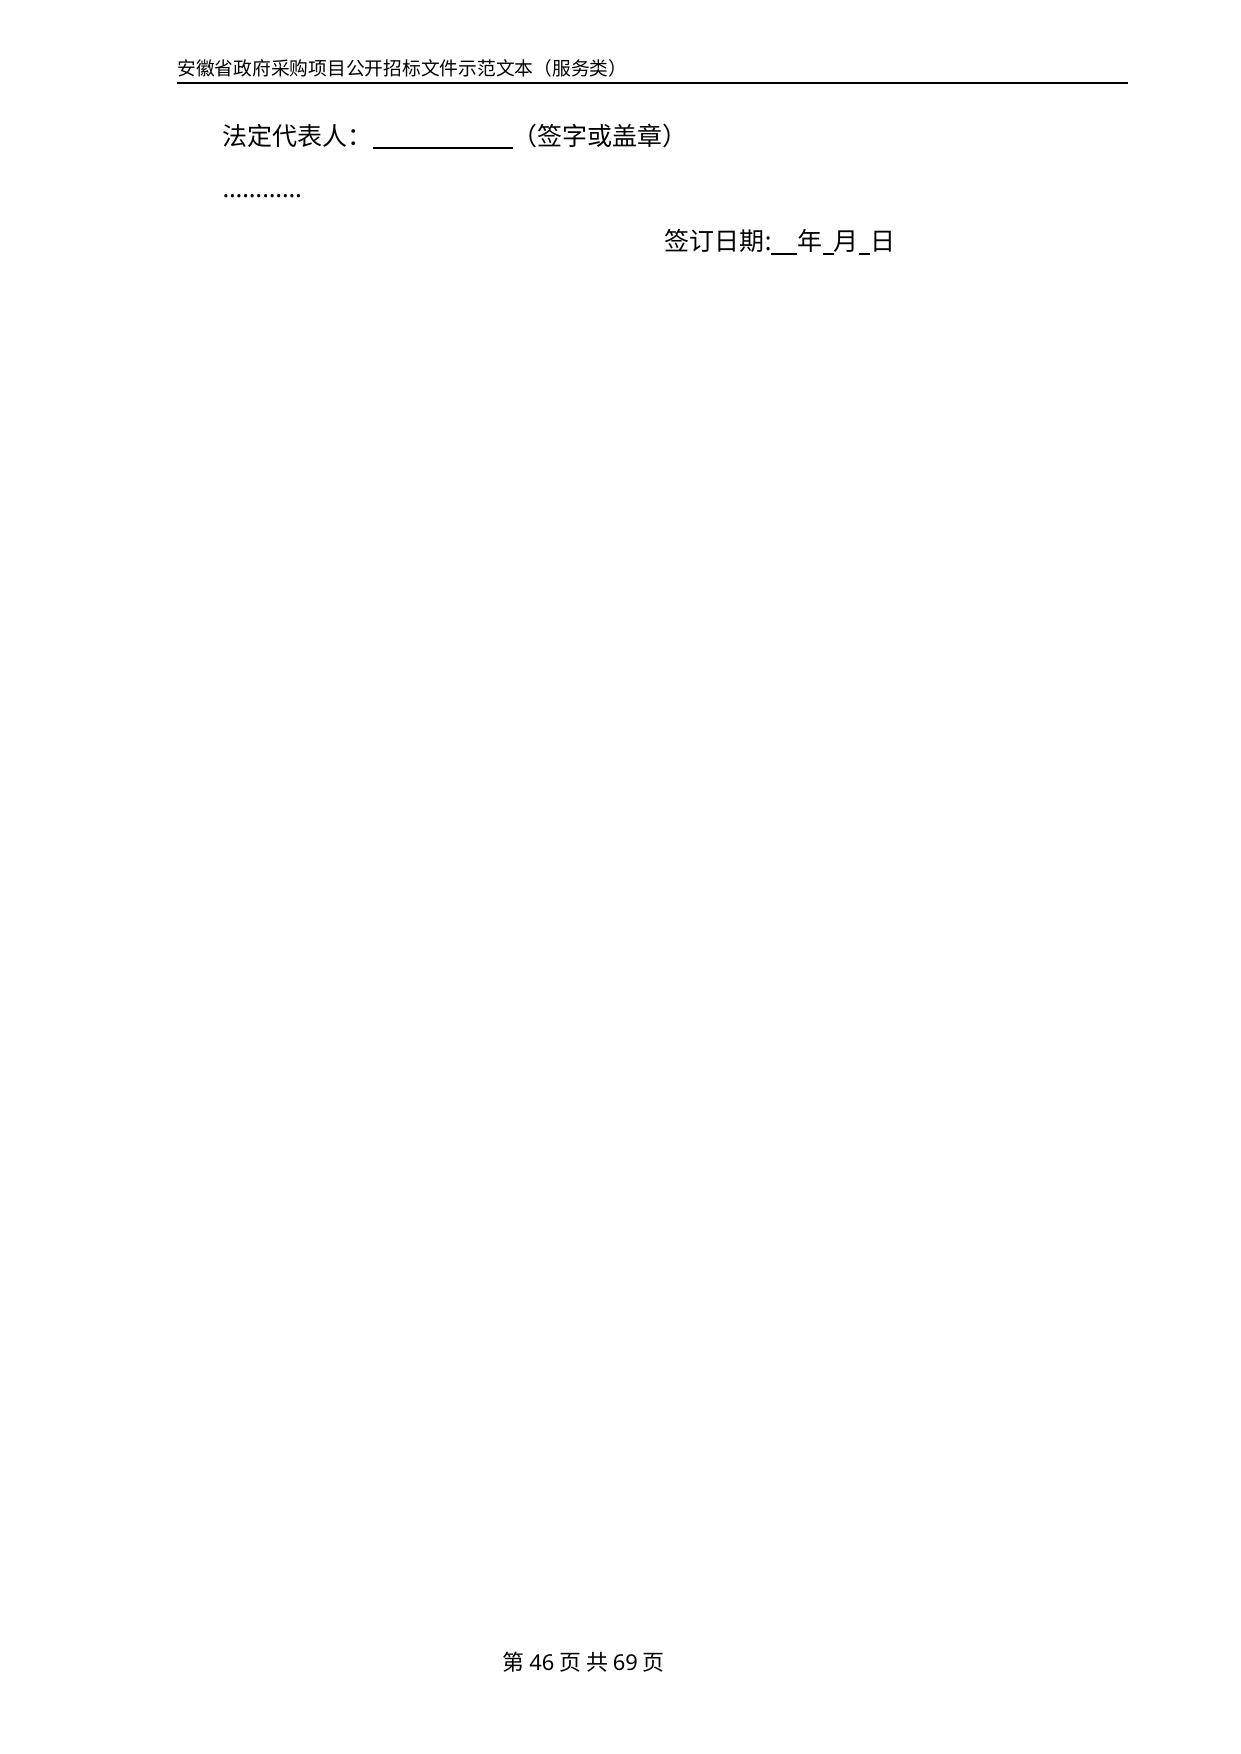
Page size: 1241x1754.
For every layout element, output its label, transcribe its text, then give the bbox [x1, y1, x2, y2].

text 法定代表人： （签字或盖章） [177, 116, 1128, 153]
text 签订日期: 年 月 日 [177, 222, 1078, 258]
text ………… [177, 171, 1128, 205]
